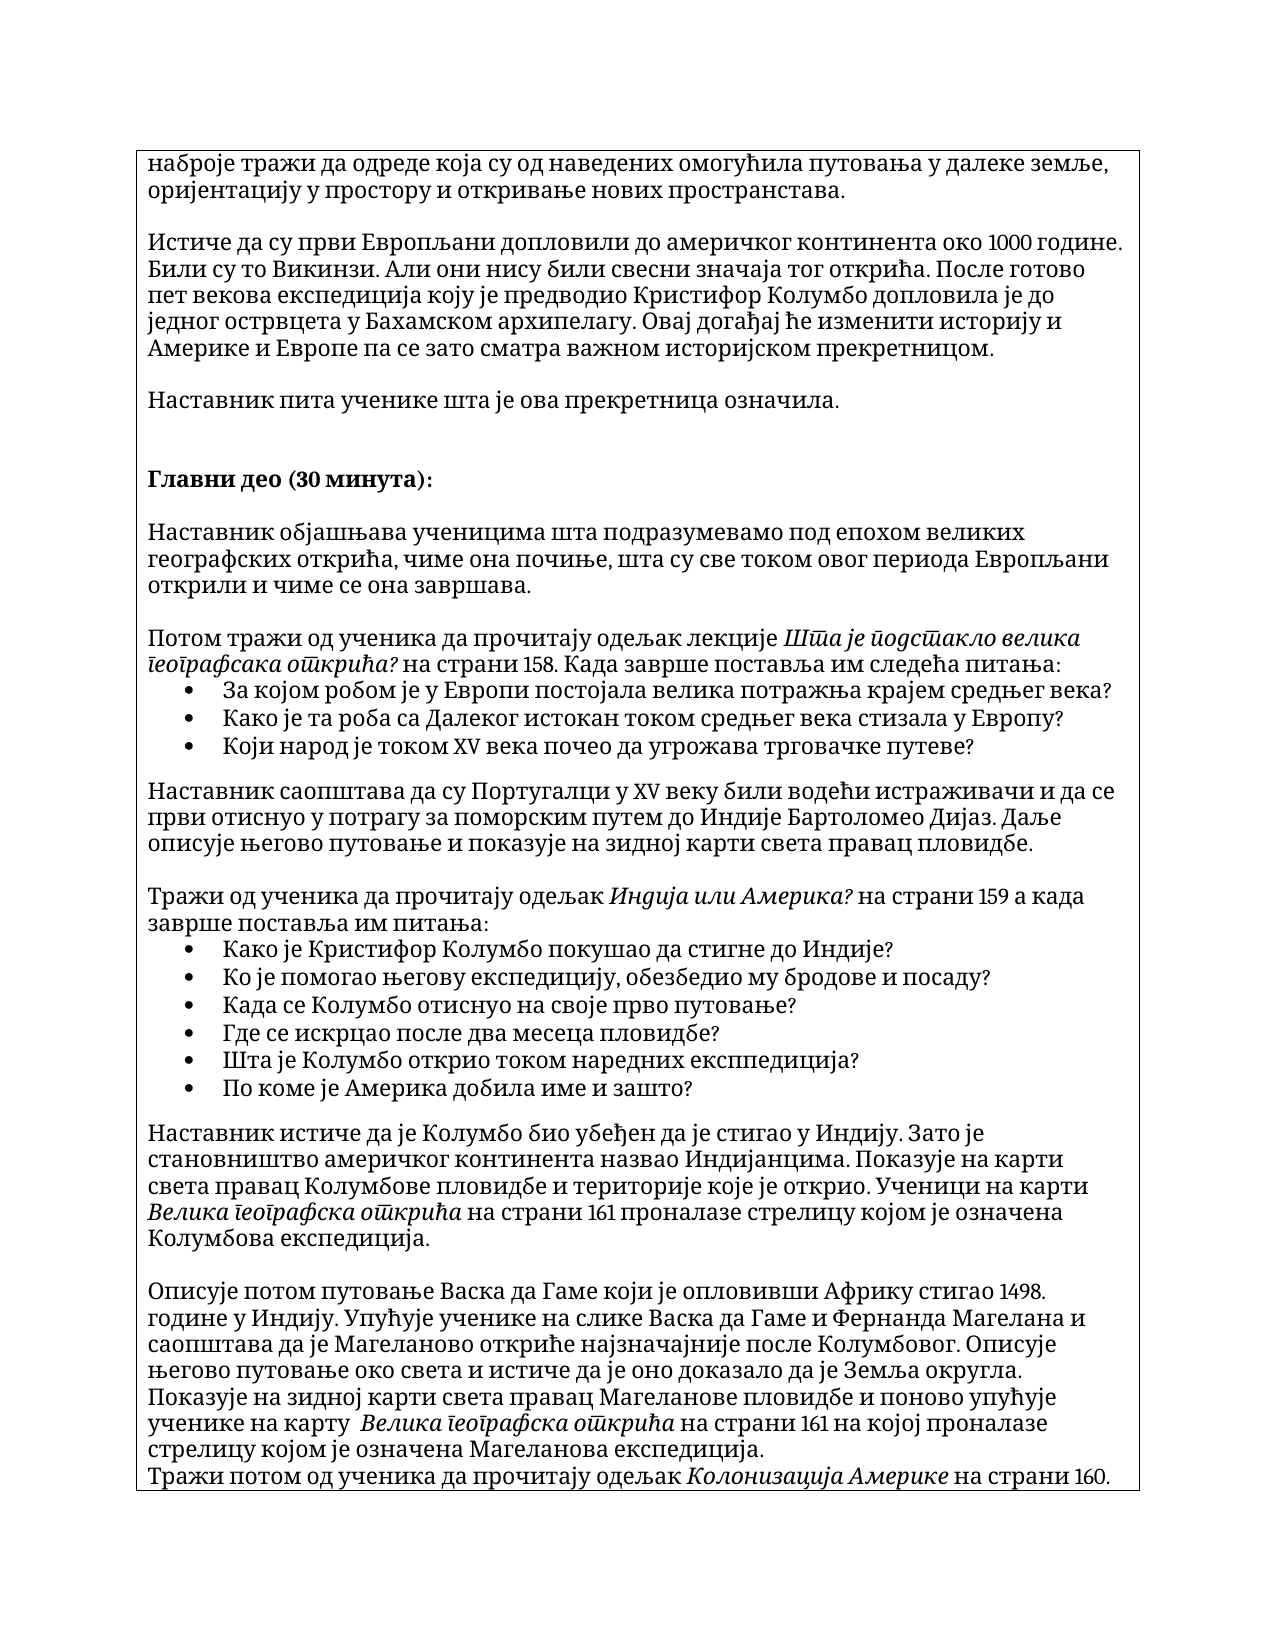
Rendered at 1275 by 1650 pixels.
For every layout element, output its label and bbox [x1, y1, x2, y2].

table_cell [137, 151, 1139, 1490]
